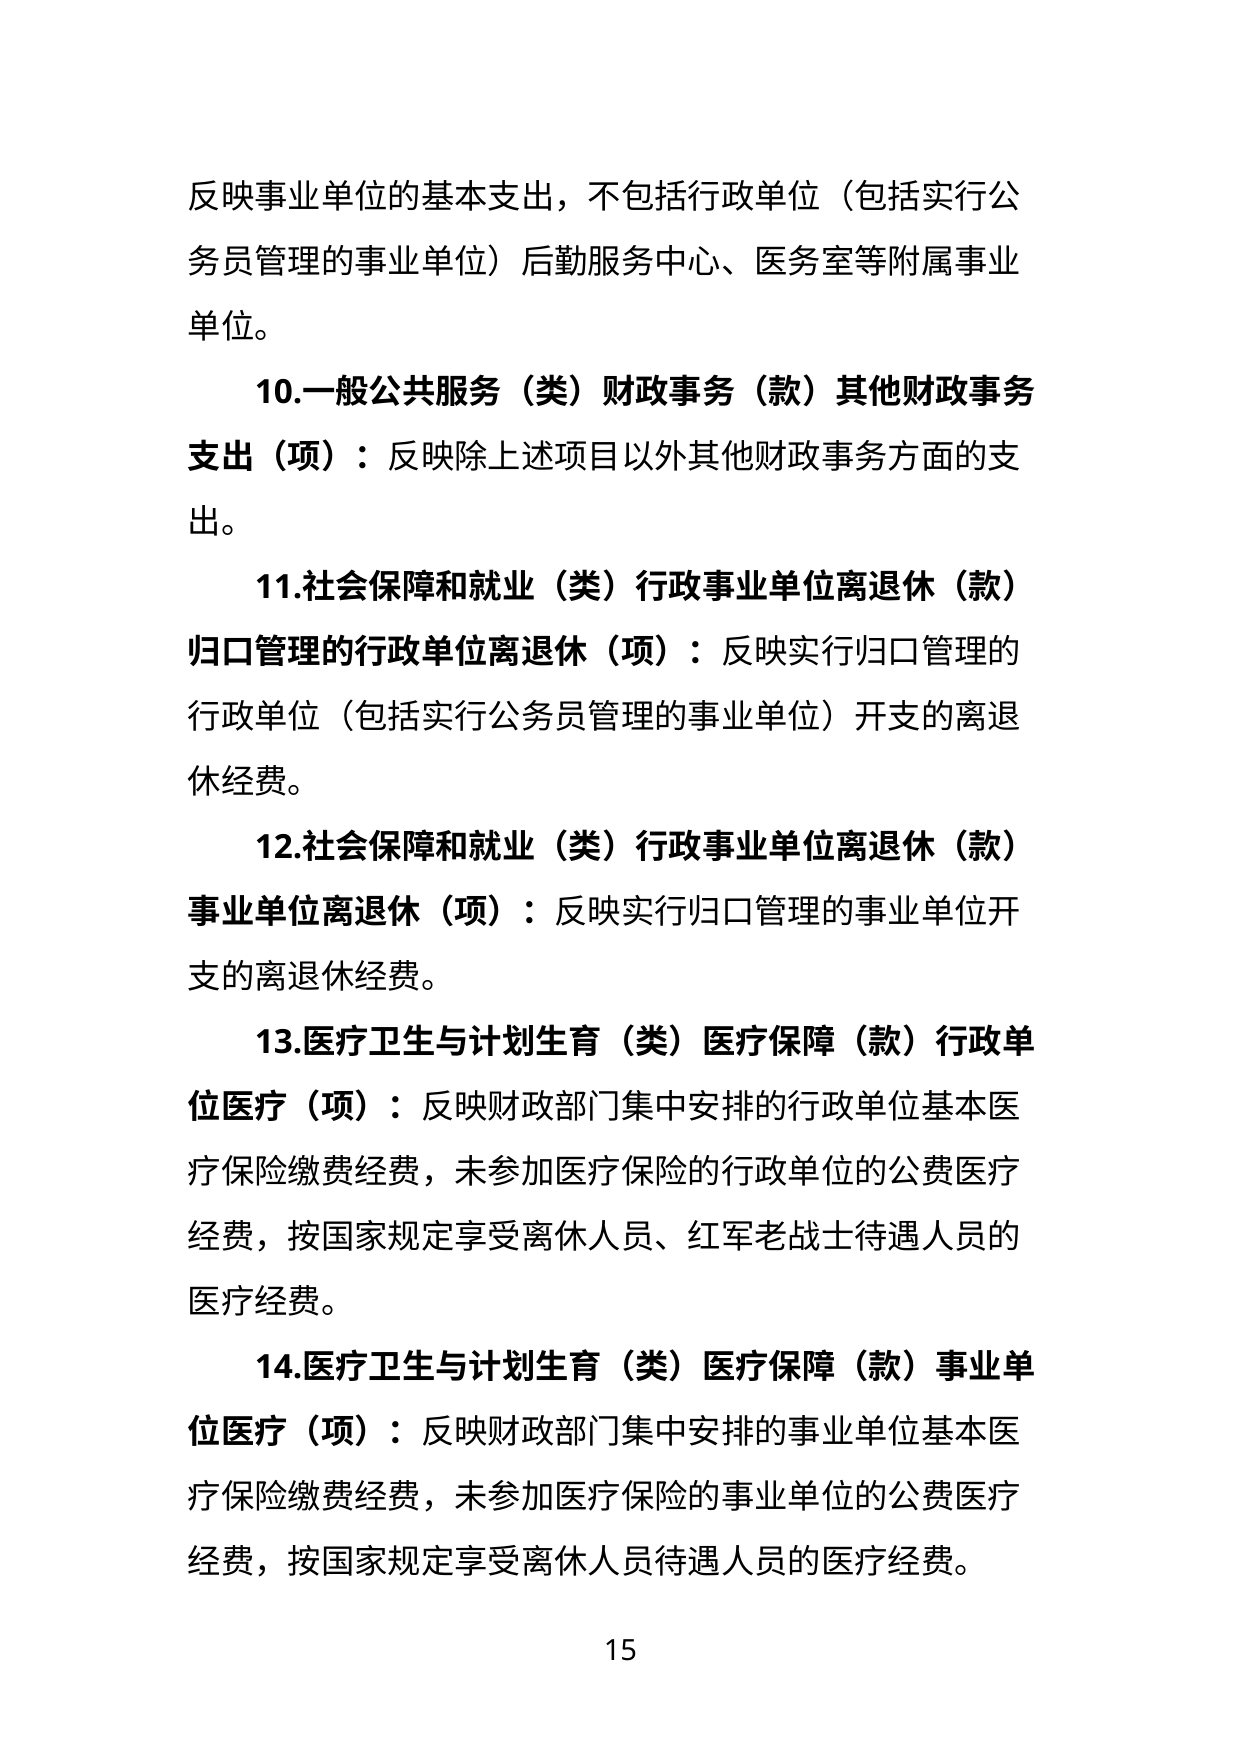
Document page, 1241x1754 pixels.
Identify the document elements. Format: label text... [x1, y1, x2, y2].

text 10.一般公共服务（类）财政事务（款）其他财政事务支出（项）：反映除上述项目以外其他财政事务方面的支出。 [187, 357, 1053, 552]
text 11.社会保障和就业（类）行政事业单位离退休（款）归口管理的行政单位离退休（项）：反映实行归口管理的行政单位（包括实行公务员管理的事业单位）开支的离退休经费。 [187, 552, 1053, 812]
text 14.医疗卫生与计划生育（类）医疗保障（款）事业单位医疗（项）：反映财政部门集中安排的事业单位基本医疗保险缴费经费，未参加医疗保险的事业单位的公费医疗经费，按国家规定享受离休人员待遇人员的医疗经费。 [187, 1332, 1053, 1592]
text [187, 162, 1053, 357]
text 13.医疗卫生与计划生育（类）医疗保障（款）行政单位医疗（项）：反映财政部门集中安排的行政单位基本医疗保险缴费经费，未参加医疗保险的行政单位的公费医疗经费，按国家规定享受离休人员、红军老战士待遇人员的医疗经费。 [187, 1007, 1053, 1332]
text 12.社会保障和就业（类）行政事业单位离退休（款）事业单位离退休（项）：反映实行归口管理的事业单位开支的离退休经费。 [187, 812, 1053, 1007]
